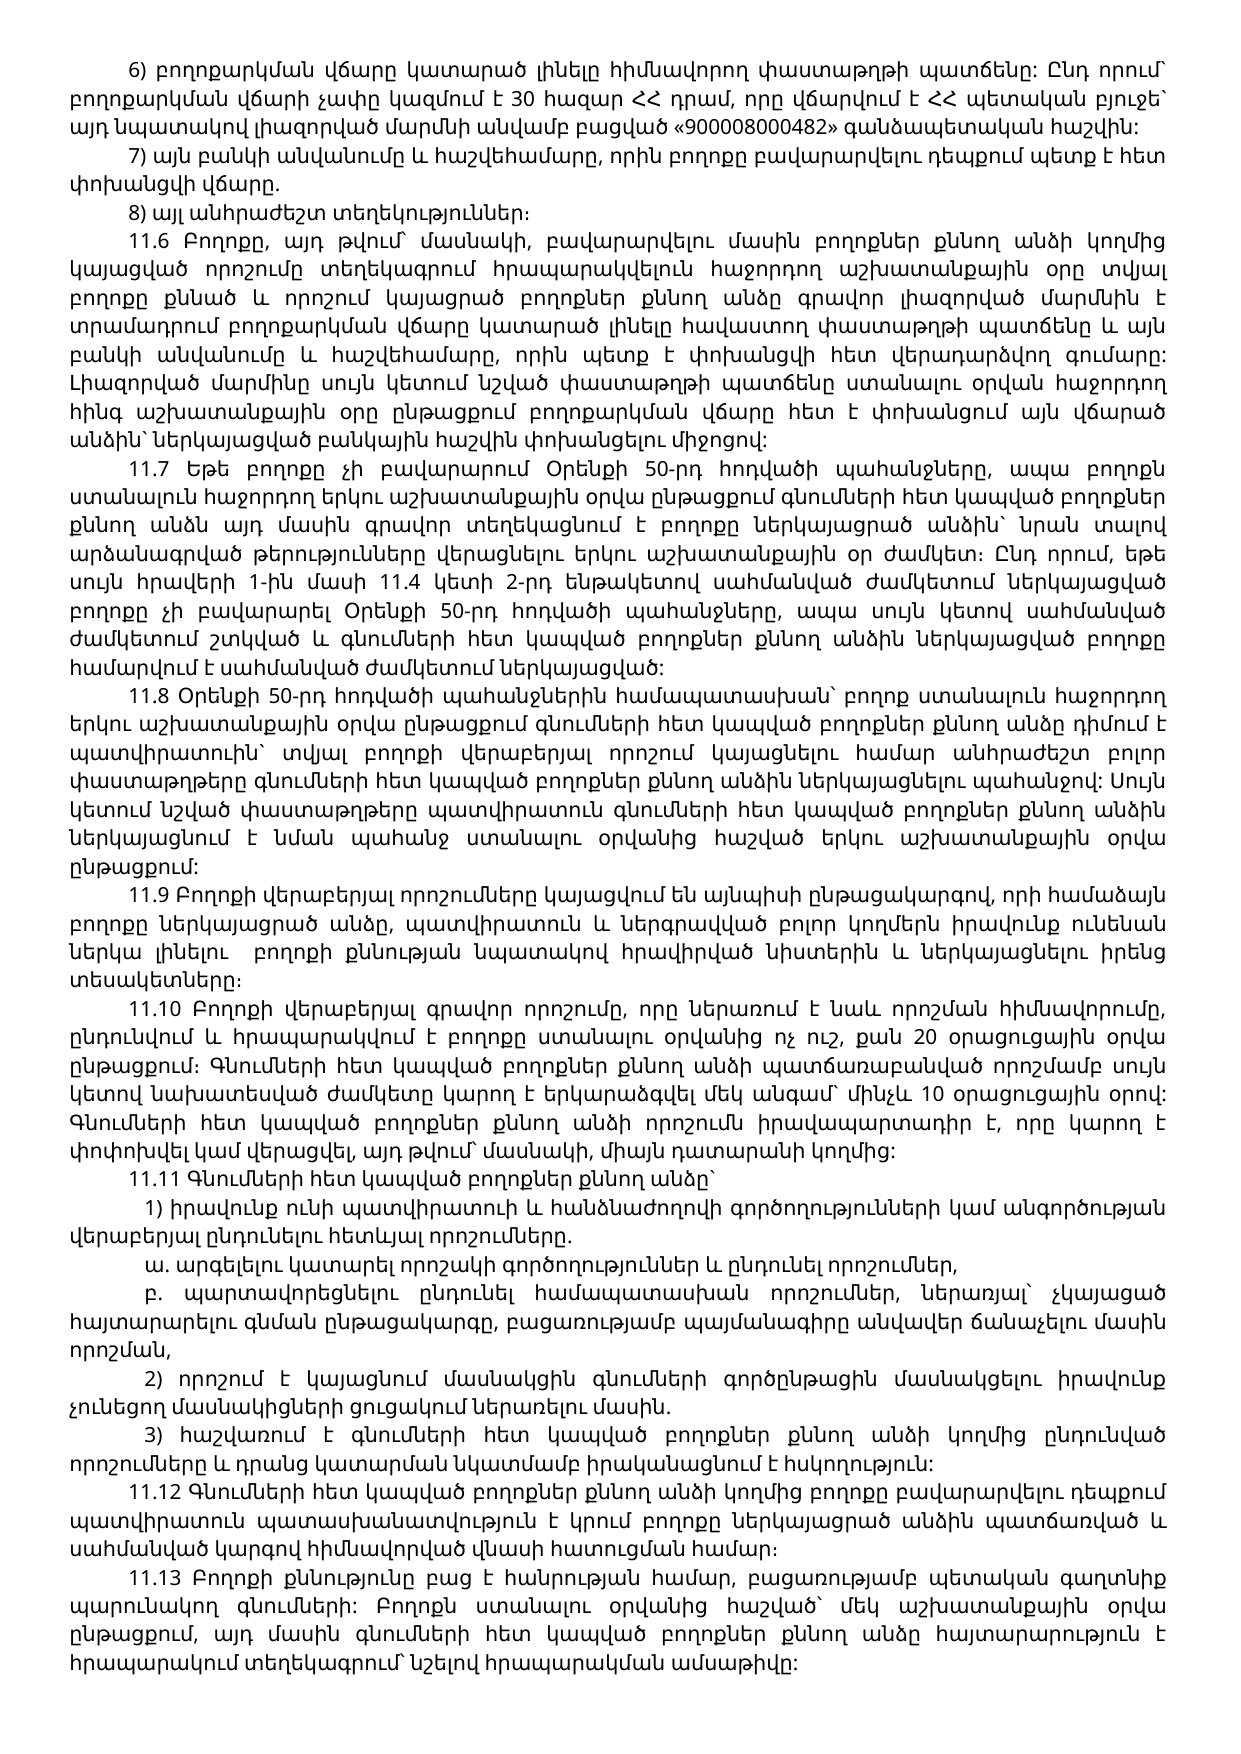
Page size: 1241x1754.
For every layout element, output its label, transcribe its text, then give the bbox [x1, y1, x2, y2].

text 6) բողոքարկման վճարը կատարած լինելը հիմնավորող փաստաթղթի պատճենը: Ընդ որում` բողոքարկման վճարի չափը կազմում է 30 հազար ՀՀ դրամ, որը վճարվում է ՀՀ պետական բյուջե` այդ նպատակով լիազորված մարմնի անվամբ բացված «900008000482» գանձապետական հաշվին: [69, 56, 1167, 141]
text 2) որոշում է կայացնում մասնակցին գնումների գործընթացին մասնակցելու իրավունք չունեցող մասնակիցների ցուցակում ներառելու մասին. [69, 1364, 1167, 1421]
text 11.11 Գնումների հետ կապված բողոքներ քննող անձը` [69, 1164, 1167, 1193]
text 1) իրավունք ունի պատվիրատուի և հանձնաժողովի գործողությունների կամ անգործության վերաբերյալ ընդունելու հետևյալ որոշումները. [69, 1193, 1167, 1250]
text ա. արգելելու կատարել որոշակի գործողություններ և ընդունել որոշումներ, [69, 1250, 1167, 1278]
text բ. պարտավորեցնելու ընդունել համապատասխան որոշումներ, ներառյալ՝ չկայացած հայտարարելու գնման ընթացակարգը, բացառությամբ պայմանագիրը անվավեր ճանաչելու մասին որոշման, [69, 1278, 1167, 1364]
text 11.12 Գնումների հետ կապված բողոքներ քննող անձի կողմից բողոքը բավարարվելու դեպքում պատվիրատուն պատասխանատվություն է կրում բողոքը ներկայացրած անձին պատճառված և սահմանված կարգով հիմնավորված վնասի հատուցման համար։ [69, 1477, 1167, 1563]
text 8) այլ անհրաժեշտ տեղեկություններ։ [69, 198, 1167, 226]
text 11.10 Բողոքի վերաբերյալ գրավոր որոշումը, որը ներառում է նաև որոշման հիմնավորումը, ընդունվում և հրապարակվում է բողոքը ստանալու օրվանից ոչ ուշ, քան 20 օրացուցային օրվա ընթացքում։ Գնումների հետ կապված բողոքներ քննող անձի պատճառաբանված որոշմամբ սույն կետով նախատեսված ժամկետը կարող է երկարաձգվել մեկ անգամ` մինչև 10 օրացուցային օրով: Գնումների հետ կապված բողոքներ քննող անձի որոշումն իրավապարտադիր է, որը կարող է փոփոխվել կամ վերացվել, այդ թվում՝ մասնակի, միայն դատարանի կողմից: [69, 994, 1167, 1164]
text 11.9 Բողոքի վերաբերյալ որոշումները կայացվում են այնպիսի ընթացակարգով, որի համաձայն բողոքը ներկայացրած անձը, պատվիրատուն և ներգրավված բոլոր կողմերն իրավունք ունենան ներկա լինելու բողոքի քննության նպատակով հրավիրված նիստերին և ներկայացնելու իրենց տեսակետները։ [69, 880, 1167, 994]
text 7) այն բանկի անվանումը և հաշվեհամարը, որին բողոքը բավարարվելու դեպքում պետք է հետ փոխանցվի վճարը. [69, 141, 1167, 198]
text 3) հաշվառում է գնումների հետ կապված բողոքներ քննող անձի կողմից ընդունված որոշումները և դրանց կատարման նկատմամբ իրականացնում է հսկողություն: [69, 1421, 1167, 1477]
text 11.13 Բողոքի քննությունը բաց է հանրության համար, բացառությամբ պետական գաղտնիք պարունակող գնումների: Բողոքն ստանալու օրվանից հաշված՝ մեկ աշխատանքային օրվա ընթացքում, այդ մասին գնումների հետ կապված բողոքներ քննող անձը հայտարարություն է հրապարակում տեղեկագրում՝ նշելով հրապարակման ամսաթիվը: [69, 1563, 1167, 1676]
text 11.7 Եթե բողոքը չի բավարարում Օրենքի 50-րդ հոդվածի պահանջները, ապա բողոքն ստանալուն հաջորդող երկու աշխատանքային օրվա ընթացքում գնումների հետ կապված բողոքներ քննող անձն այդ մասին գրավոր տեղեկացնում է բողոքը ներկայացրած անձին` նրան տալով արձանագրված թերությունները վերացնելու երկու աշխատանքային օր ժամկետ։ Ընդ որում, եթե սույն հրավերի 1-ին մասի 11.4 կետի 2-րդ ենթակետով սահմանված ժամկետում ներկայացված բողոքը չի բավարարել Օրենքի 50-րդ հոդվածի պահանջները, ապա սույն կետով սահմանված ժամկետում շտկված և գնումների հետ կապված բողոքներ քննող անձին ներկայացված բողոքը համարվում է սահմանված ժամկետում ներկայացված: [69, 454, 1167, 681]
text 11.8 Օրենքի 50-րդ հոդվածի պահանջներին համապատասխան՝ բողոք ստանալուն հաջորդող երկու աշխատանքային օրվա ընթացքում գնումների հետ կապված բողոքներ քննող անձը դիմում է պատվիրատուին` տվյալ բողոքի վերաբերյալ որոշում կայացնելու համար անհրաժեշտ բոլոր փաստաթղթերը գնումների հետ կապված բողոքներ քննող անձին ներկայացնելու պահանջով: Սույն կետում նշված փաստաթղթերը պատվիրատուն գնումների հետ կապված բողոքներ քննող անձին ներկայացնում է նման պահանջ ստանալու օրվանից հաշված երկու աշխատանքային օրվա ընթացքում: [69, 681, 1167, 880]
text 11.6 Բողոքը, այդ թվում՝ մասնակի, բավարարվելու մասին բողոքներ քննող անձի կողմից կայացված որոշումը տեղեկագրում հրապարակվելուն հաջորդող աշխատանքային օրը տվյալ բողոքը քննած և որոշում կայացրած բողոքներ քննող անձը գրավոր լիազորված մարմնին է տրամադրում բողոքարկման վճարը կատարած լինելը հավաստող փաստաթղթի պատճենը և այն բանկի անվանումը և հաշվեհամարը, որին պետք է փոխանցվի հետ վերադարձվող գումարը: Լիազորված մարմինը սույն կետում նշված փաստաթղթի պատճենը ստանալու օրվան հաջորդող հինգ աշխատանքային օրը ընթացքում բողոքարկման վճարը հետ է փոխանցում այն վճարած անձին` ներկայացված բանկային հաշվին փոխանցելու միջոցով: [69, 226, 1167, 454]
